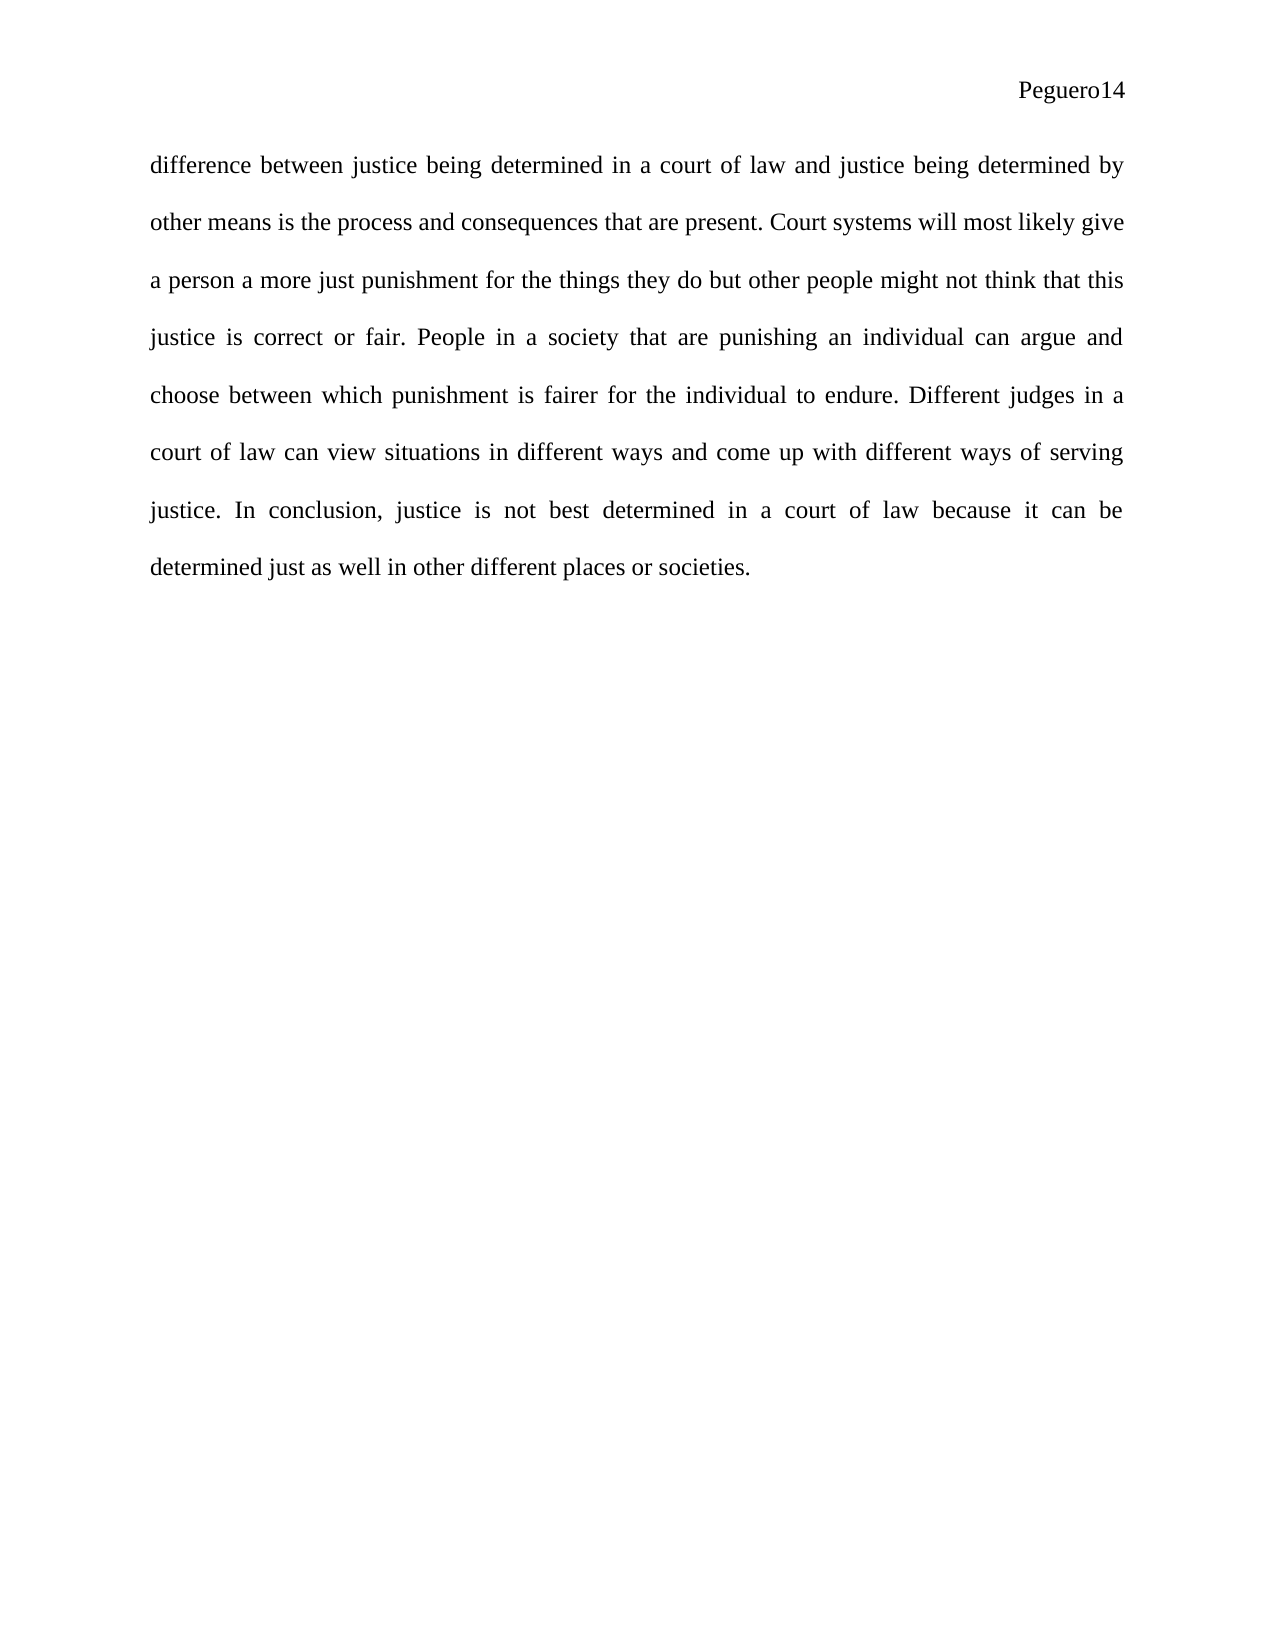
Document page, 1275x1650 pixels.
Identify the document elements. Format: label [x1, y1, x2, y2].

text [150, 150, 1125, 581]
